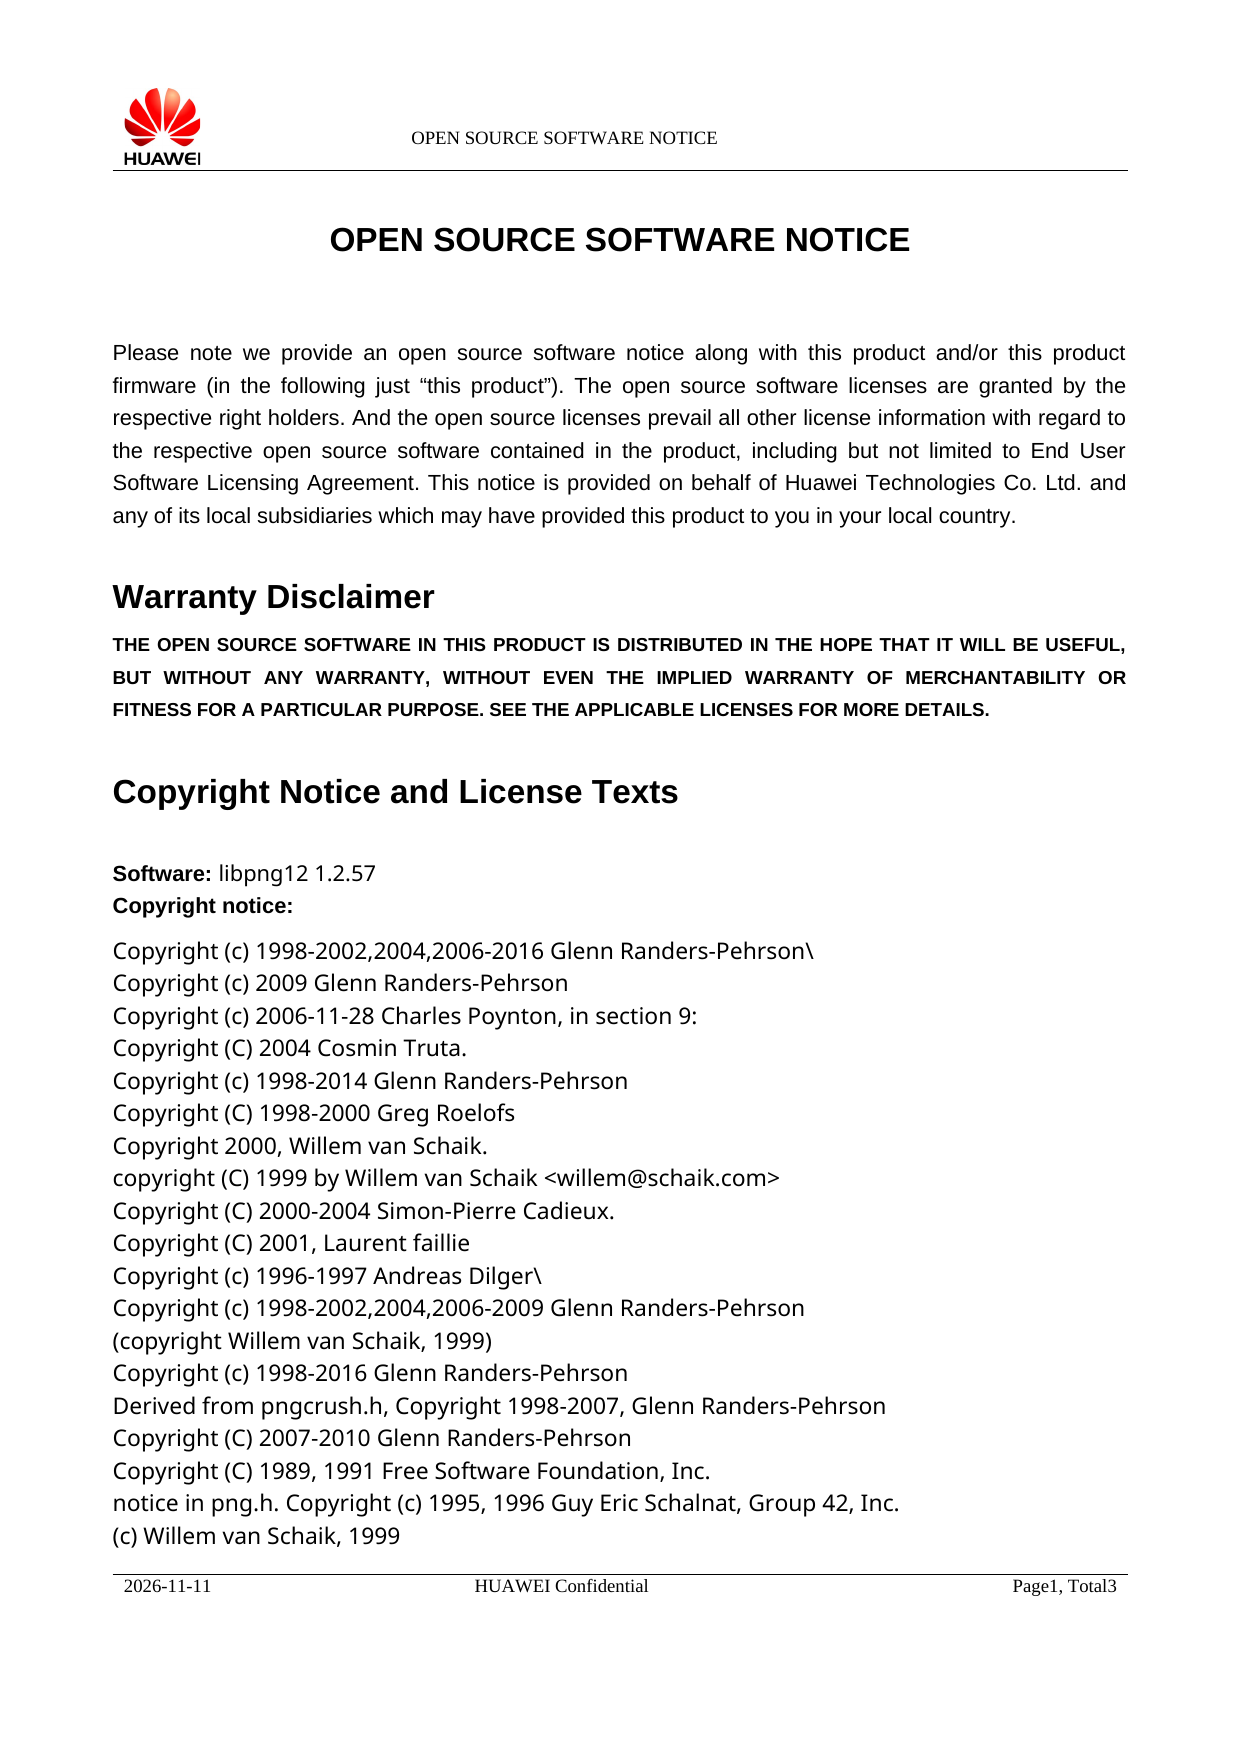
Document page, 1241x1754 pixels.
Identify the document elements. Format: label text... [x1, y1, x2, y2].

text Copyright notice: [112, 889, 1128, 921]
text The open source software in this product is distributed in the hope that it will be useful, but WITHOUT ANY WARRANTY, without even the implied warranty of MERCHANTABILITY or FITNESS FOR A PARTICULAR PURPOSE. See the applicable licenses for more details. [112, 629, 1128, 726]
picture [124, 88, 201, 165]
text Warranty Disclaimer [112, 564, 1128, 629]
text Copyright Notice and License Texts [112, 759, 1128, 824]
title Software: libpng12 1.2.57 [112, 856, 1128, 889]
text OPEN SOURCE SOFTWARE NOTICE [112, 206, 1128, 271]
text Please note we provide an open source software notice along with this product and/or this product firmware (in the following just “this product”). The open source software licenses are granted by the respective right holders. And the open source licenses prevail all other license information with regard to the respective open source software contained in the product, including but not limited to End User Software Licensing Agreement. This notice is provided on behalf of Huawei Technologies Co. Ltd. and any of its local subsidiaries which may have provided this product to you in your local country. [112, 336, 1128, 531]
